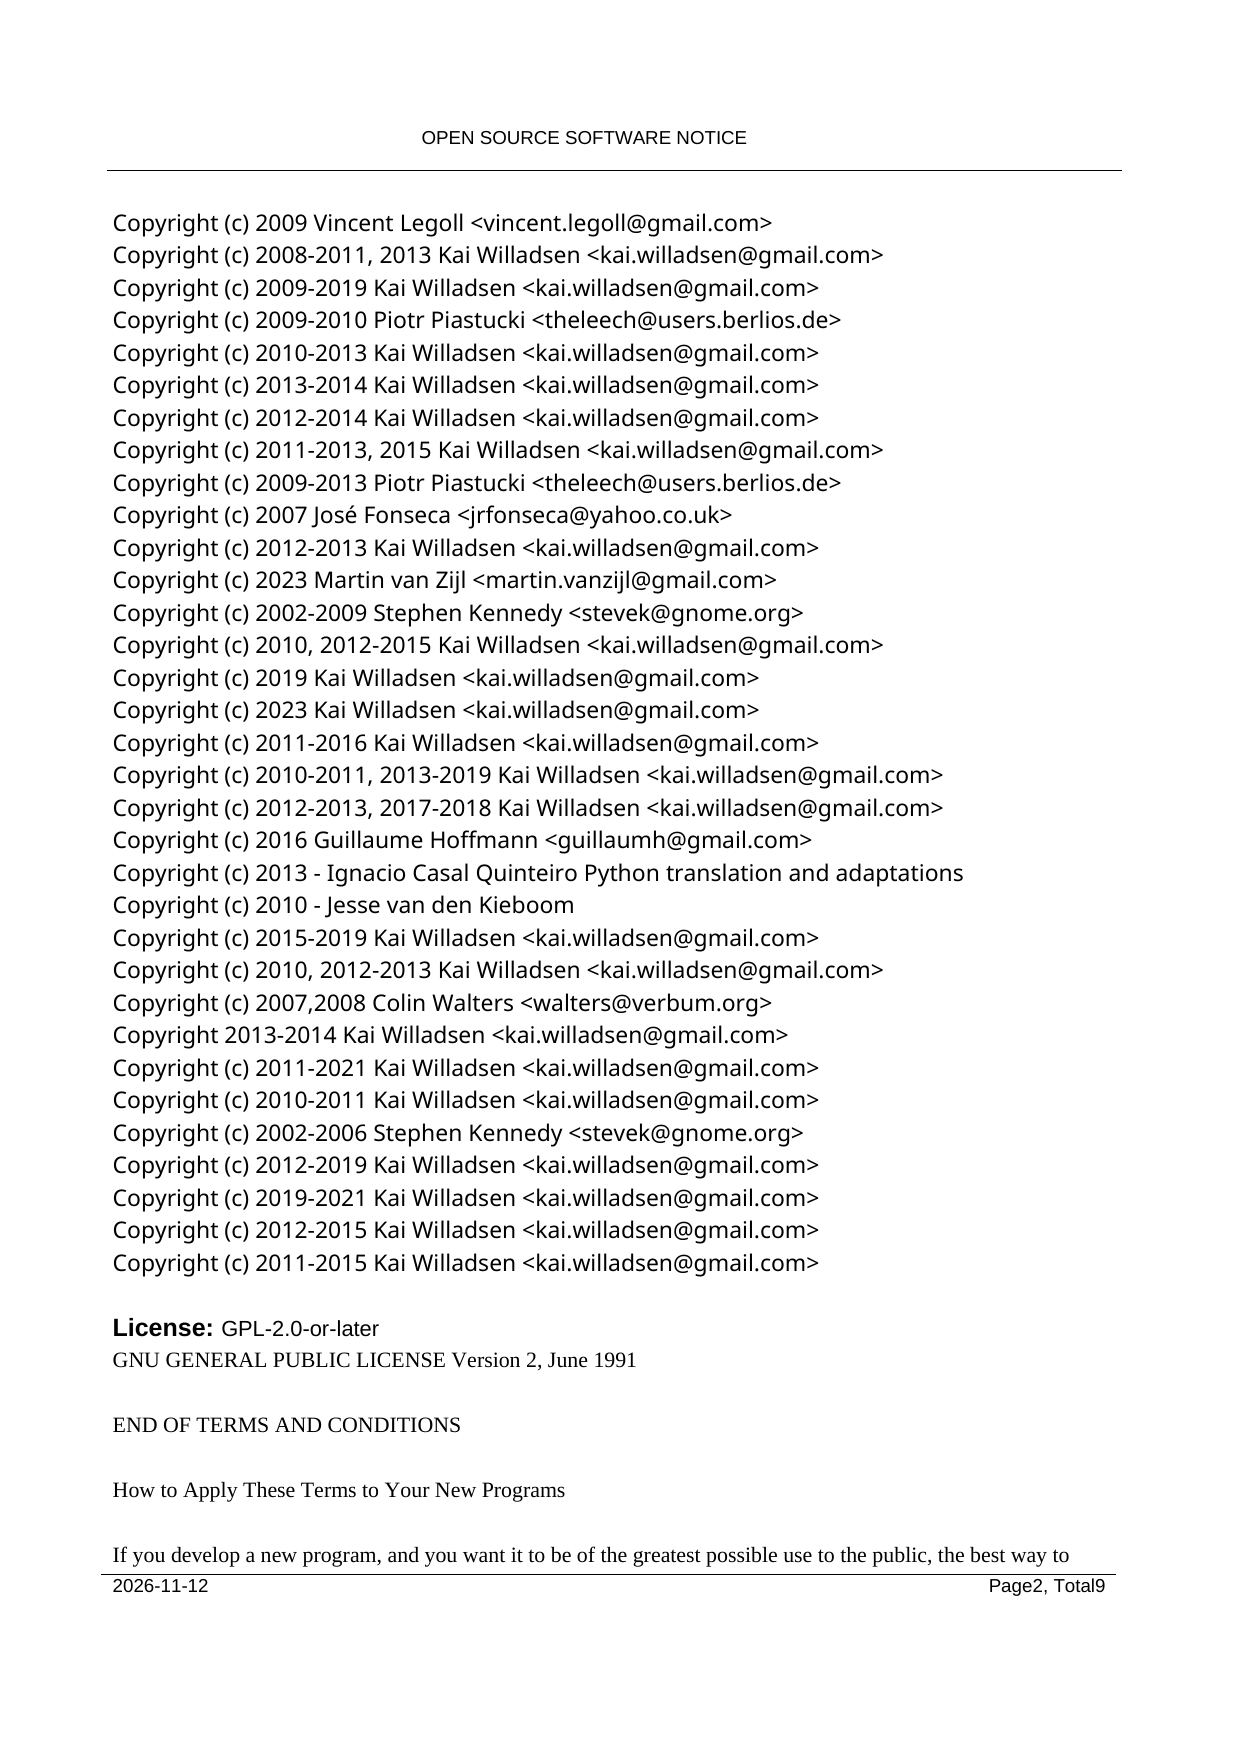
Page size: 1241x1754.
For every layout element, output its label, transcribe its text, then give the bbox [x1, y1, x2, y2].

text License: GPL-2.0-or-later [112, 1311, 1128, 1344]
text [112, 206, 1128, 1311]
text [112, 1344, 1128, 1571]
